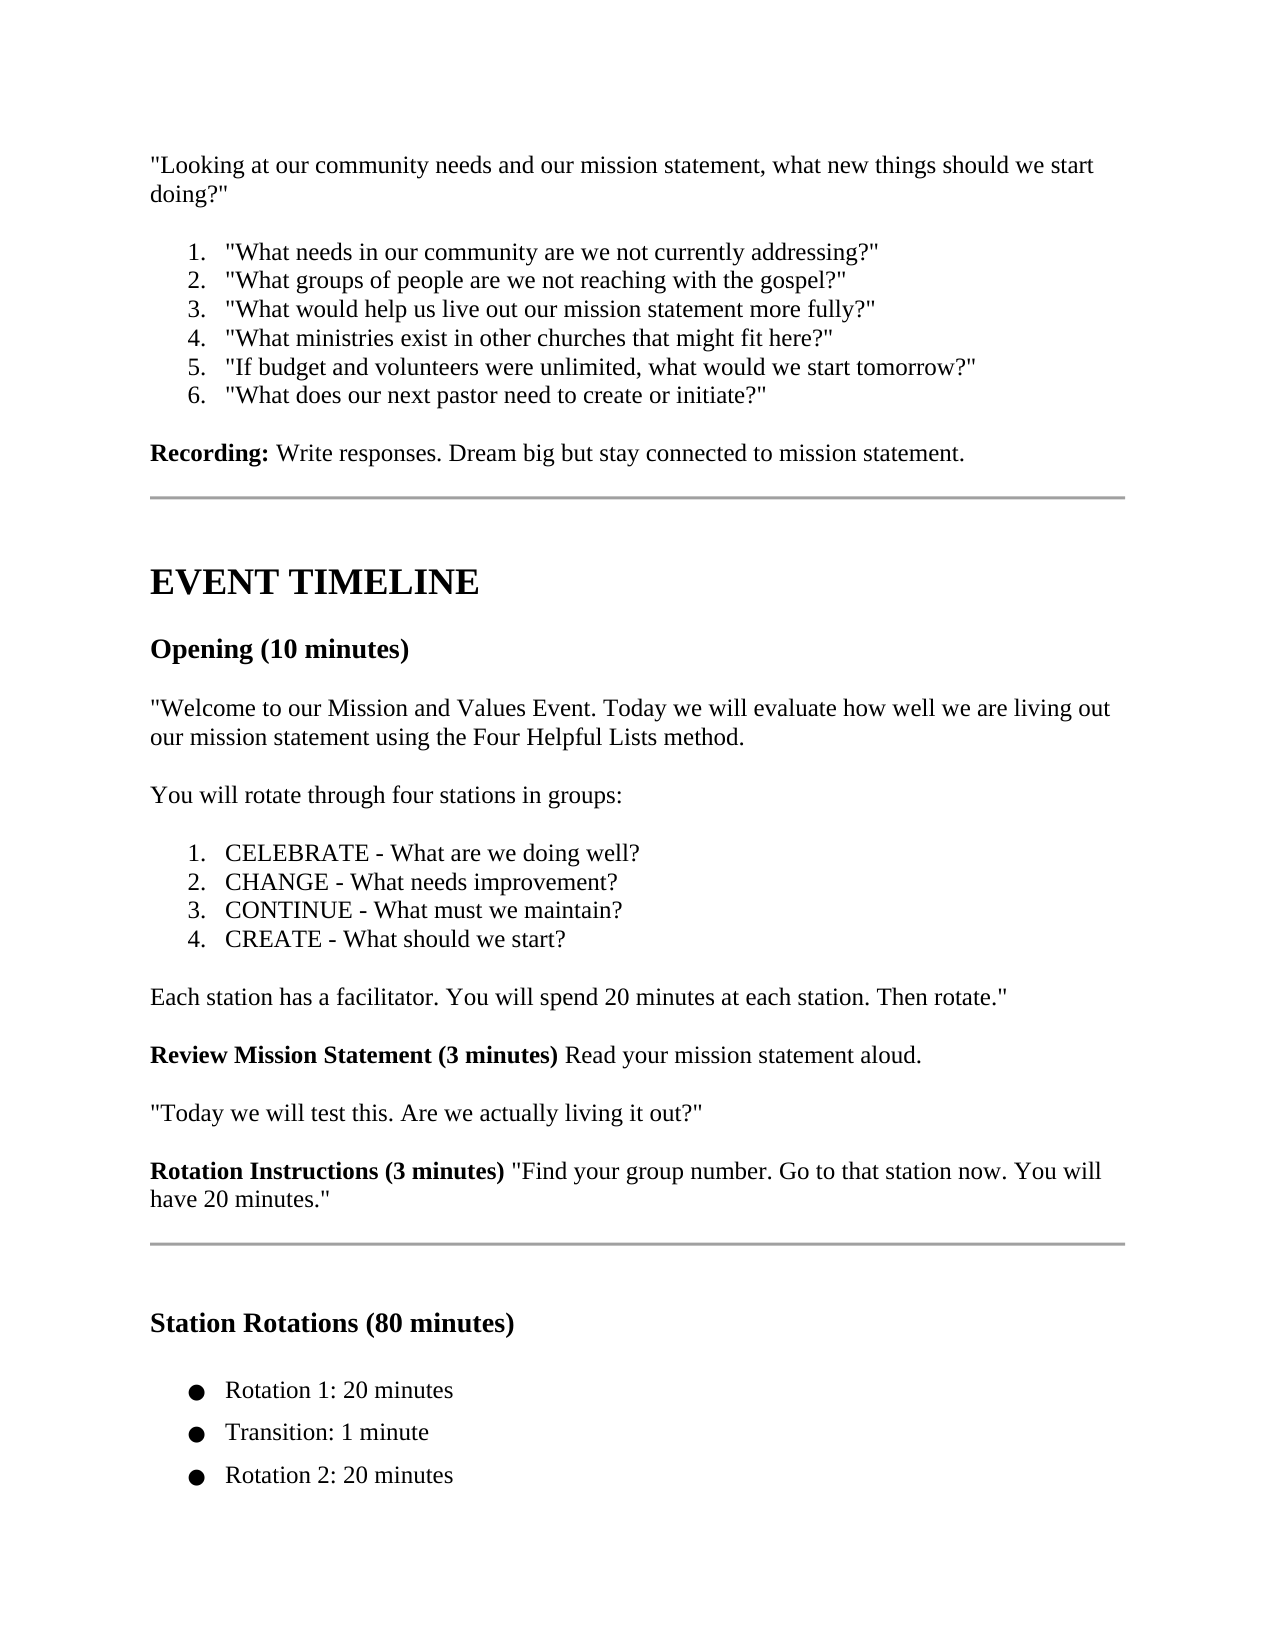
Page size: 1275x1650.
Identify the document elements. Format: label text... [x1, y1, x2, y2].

list Transition: 1 minute [187, 1410, 1125, 1453]
list CREATE - What should we start? [187, 924, 1125, 953]
list "What ministries exist in other churches that might fit here?" [187, 323, 1125, 352]
text Each station has a facilitator. You will spend 20 minutes at each station. Then rotate." [150, 982, 1125, 1011]
list "If budget and volunteers were unlimited, what would we start tomorrow?" [187, 352, 1125, 380]
list "What needs in our community are we not currently addressing?" [187, 237, 1125, 265]
text You will rotate through four stations in groups: [150, 780, 1125, 809]
text "Today we will test this. Are we actually living it out?" [150, 1098, 1125, 1127]
text Opening (10 minutes) [150, 632, 1125, 664]
text EVENT TIMELINE [150, 559, 1125, 603]
text Station Rotations (80 minutes) [150, 1306, 1125, 1338]
text "Welcome to our Mission and Values Event. Today we will evaluate how well we are living out our mission statement using the Four Helpful Lists method. [150, 693, 1125, 751]
list Rotation 1: 20 minutes [187, 1367, 1125, 1410]
list Rotation 2: 20 minutes [187, 1453, 1125, 1495]
list CELEBRATE - What are we doing well? [187, 838, 1125, 867]
list CONTINUE - What must we maintain? [187, 895, 1125, 924]
text "Looking at our community needs and our mission statement, what new things should we start doing?" [150, 150, 1125, 207]
list "What would help us live out our mission statement more fully?" [187, 294, 1125, 323]
text Recording: Write responses. Dream big but stay connected to mission statement. [150, 438, 1125, 467]
text Review Mission Statement (3 minutes) Read your mission statement aloud. [150, 1040, 1125, 1069]
list CHANGE - What needs improvement? [187, 867, 1125, 895]
list "What does our next pastor need to create or initiate?" [187, 380, 1125, 409]
list "What groups of people are we not reaching with the gospel?" [187, 265, 1125, 294]
text Rotation Instructions (3 minutes) "Find your group number. Go to that station now. You will have 20 minutes." [150, 1156, 1125, 1213]
